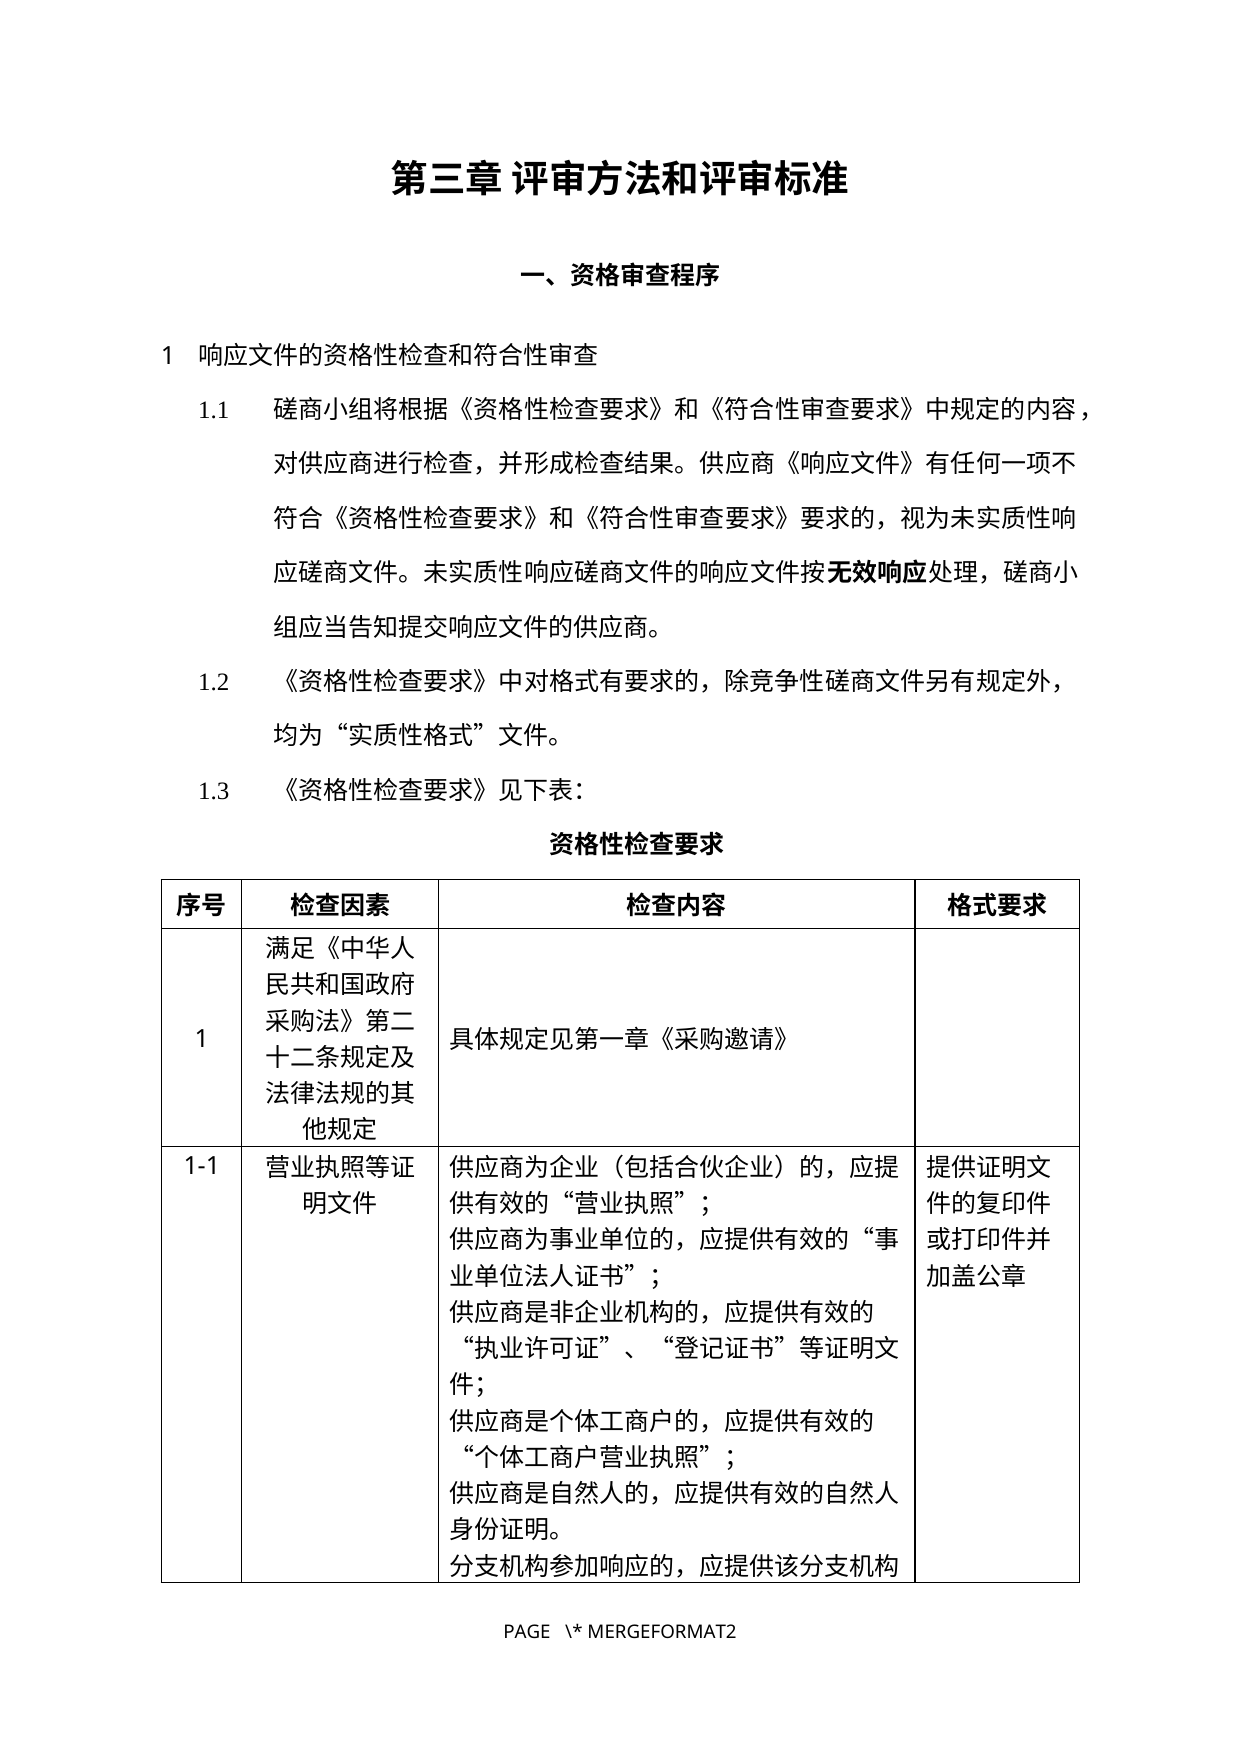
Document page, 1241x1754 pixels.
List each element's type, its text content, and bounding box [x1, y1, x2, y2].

text 第三章 评审方法和评审标准 [161, 149, 1079, 203]
table_cell 营业执照等证明文件 [242, 1147, 438, 1582]
table_cell 1-1 [162, 1147, 241, 1582]
table_cell [916, 929, 1079, 1146]
text 资格性检查要求 [273, 824, 1079, 861]
table_cell 提供证明文件的复印件或打印件并加盖公章 [916, 1147, 1079, 1582]
table_header 序号 [162, 880, 241, 928]
table_header 检查因素 [242, 880, 438, 928]
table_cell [439, 1147, 914, 1582]
subtitle 一、资格审查程序 [161, 256, 1079, 292]
table_cell 具体规定见第一章《采购邀请》 [439, 929, 914, 1146]
table_header 检查内容 [439, 880, 914, 928]
table_header 格式要求 [916, 880, 1079, 928]
list 《资格性检查要求》见下表： [198, 770, 1079, 806]
list 响应文件的资格性检查和符合性审查 [161, 335, 1079, 371]
list 磋商小组将根据《资格性检查要求》和《符合性审查要求》中规定的内容，对供应商进行检查，并形成检查结果。供应商《响应文件》有任何一项不符合《资格性检查要求》和《符合性审查要求》要求的，视为未实质性响应磋商文件。未实质性响应磋商文件的响应文件按无效响应处理，磋商小组应当告知提交响应文件的供应商。 [198, 389, 1079, 643]
table_cell 1 [162, 929, 241, 1146]
table_cell 满足《中华人民共和国政府采购法》第二十二条规定及法律法规的其他规定 [242, 929, 438, 1146]
list 《资格性检查要求》中对格式有要求的，除竞争性磋商文件另有规定外，均为“实质性格式”文件。 [198, 661, 1079, 752]
